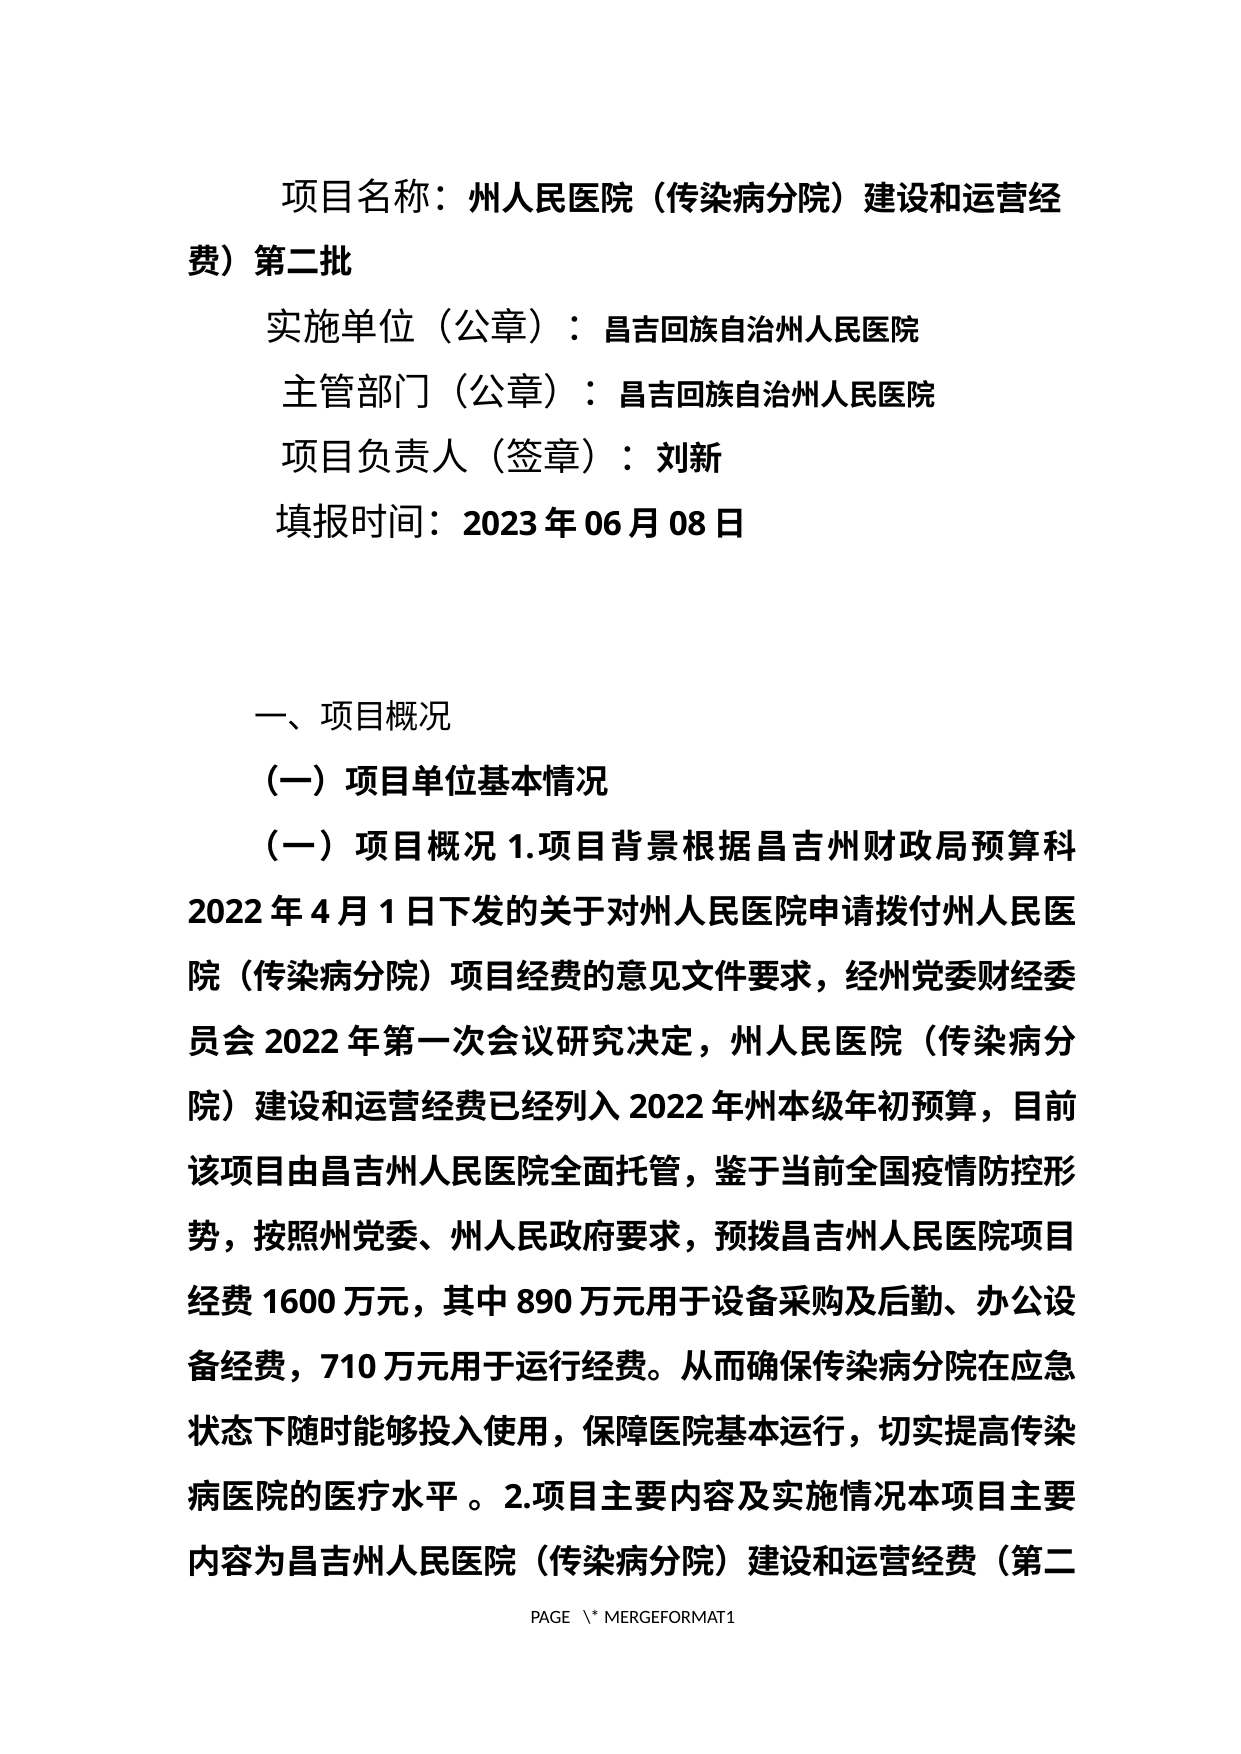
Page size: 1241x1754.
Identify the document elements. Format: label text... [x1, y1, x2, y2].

text 项目名称：州人民医院（传染病分院）建设和运营经费）第二批 [187, 162, 1078, 292]
text 项目负责人（签章）：刘新 [187, 422, 1078, 487]
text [187, 812, 1078, 1592]
text 实施单位（公章）：昌吉回族自治州人民医院 [187, 292, 1078, 357]
text 填报时间：2023年06月08日 [216, 487, 1078, 552]
text 主管部门（公章）：昌吉回族自治州人民医院 [187, 357, 1078, 422]
text （一）项目单位基本情况 [187, 747, 1078, 812]
text 一、项目概况 [187, 682, 1078, 747]
